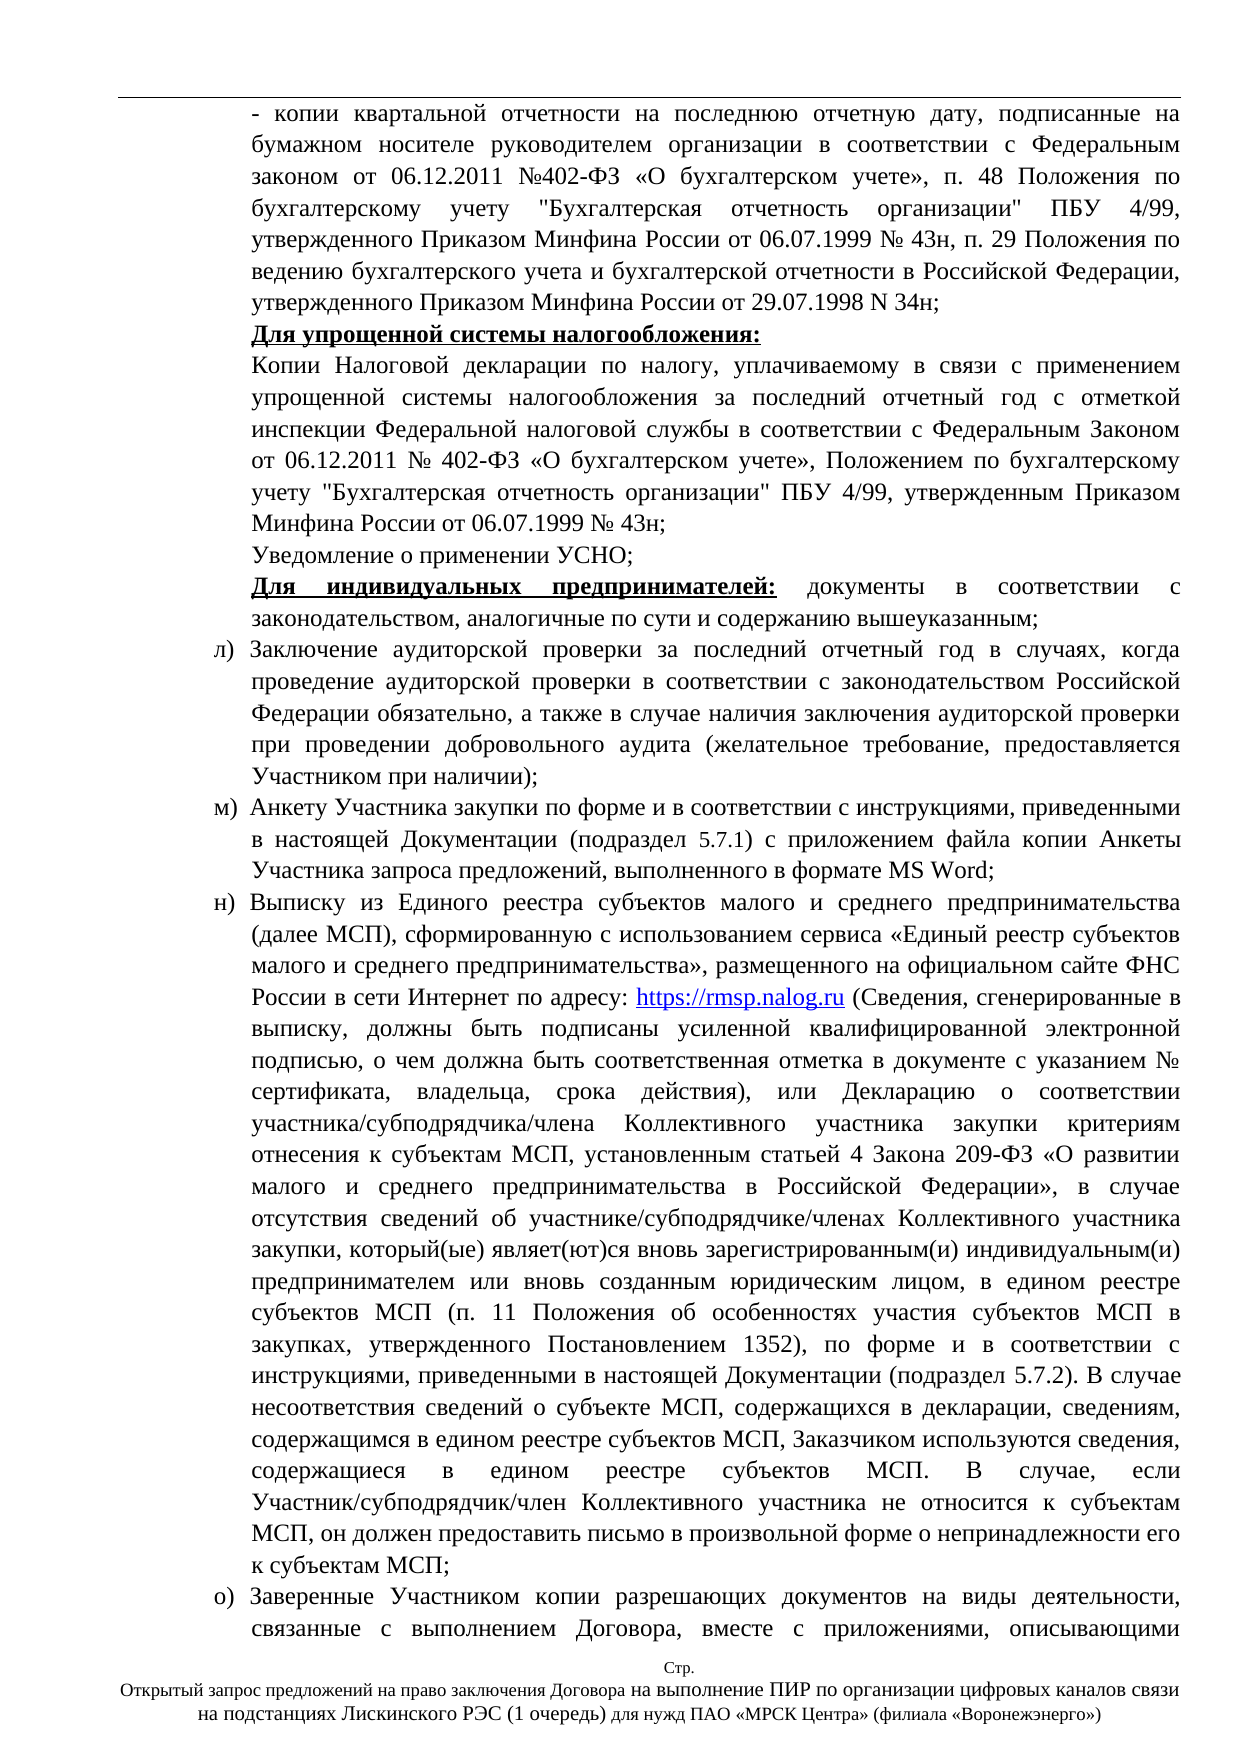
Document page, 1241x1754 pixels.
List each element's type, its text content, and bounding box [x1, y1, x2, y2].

text Для упрощенной системы налогообложения: [251, 319, 1181, 348]
list Выписку из Единого реестра субъектов малого и среднего предпринимательства (далее МСП), сформированную с использованием сервиса «Единый реестр субъектов малого и среднего предпринимательства», размещенного на официальном сайте ФНС России в сети Интернет по адресу: https://rmsp.nalog.ru (Сведения, сгенерированные в выписку, должны быть подписаны усиленной квалифицированной электронной подписью, о чем должна быть соответственная отметка в документе с указанием № сертификата, владельца, срока действия), или Декларацию о соответствии участника/субподрядчика/члена Коллективного участника закупки критериям отнесения к субъектам МСП, установленным статьей 4 Закона 209-ФЗ «О развитии малого и среднего предпринимательства в Российской Федерации», в случае отсутствия сведений об участнике/субподрядчике/членах Коллективного участника закупки, который(ые) являет(ют)ся вновь зарегистрированным(и) индивидуальным(и) предпринимателем или вновь созданным юридическим лицом, в едином реестре субъектов МСП (п. 11 Положения об особенностях участия субъектов МСП в закупках, утвержденного Постановлением 1352), по форме и в соответствии с инструкциями, приведенными в настоящей Документации (подраздел 5.7.2). В случае несоответствия сведений о субъекте МСП, содержащихся в декларации, сведениям, содержащимся в едином реестре субъектов МСП, Заказчиком используются сведения, содержащиеся в едином реестре субъектов МСП. В случае, если Участник/субподрядчик/член Коллективного участника не относится к субъектам МСП, он должен предоставить письмо в произвольной форме о непринадлежности его к субъектам МСП; [213, 887, 1181, 1579]
text Для индивидуальных предпринимателей: документы в соответствии с законодательством, аналогичные по сути и содержанию вышеуказанным; [251, 571, 1181, 632]
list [213, 1581, 1181, 1642]
text Уведомление о применении УСНО; [251, 540, 1181, 569]
text - копии квартальной отчетности на последнюю отчетную дату, подписанные на бумажном носителе руководителем организации в соответствии с Федеральным законом от 06.12.2011 №402-ФЗ «О бухгалтерском учете», п. 48 Положения по бухгалтерскому учету "Бухгалтерская отчетность организации" ПБУ 4/99, утвержденного Приказом Минфина России от 06.07.1999 № 43н, п. 29 Положения по ведению бухгалтерского учета и бухгалтерской отчетности в Российской Федерации, утвержденного Приказом Минфина России от 29.07.1998 N 34н; [251, 98, 1181, 316]
list Заключение аудиторской проверки за последний отчетный год в случаях, когда проведение аудиторской проверки в соответствии с законодательством Российской Федерации обязательно, а также в случае наличия заключения аудиторской проверки при проведении добровольного аудита (желательное требование, предоставляется Участником при наличии); [213, 634, 1181, 789]
text Копии Налоговой декларации по налогу, уплачиваемому в связи с применением упрощенной системы налогообложения за последний отчетный год с отметкой инспекции Федеральной налоговой службы в соответствии с Федеральным Законом от 06.12.2011 № 402-ФЗ «О бухгалтерском учете», Положением по бухгалтерскому учету "Бухгалтерская отчетность организации" ПБУ 4/99, утвержденным Приказом Минфина России от 06.07.1999 № 43н; [251, 351, 1181, 537]
list Анкету Участника закупки по форме и в соответствии с инструкциями, приведенными в настоящей Документации (подраздел 5.7.1) с приложением файла копии Анкеты Участника запроса предложений, выполненного в формате MS Word; [213, 792, 1181, 884]
